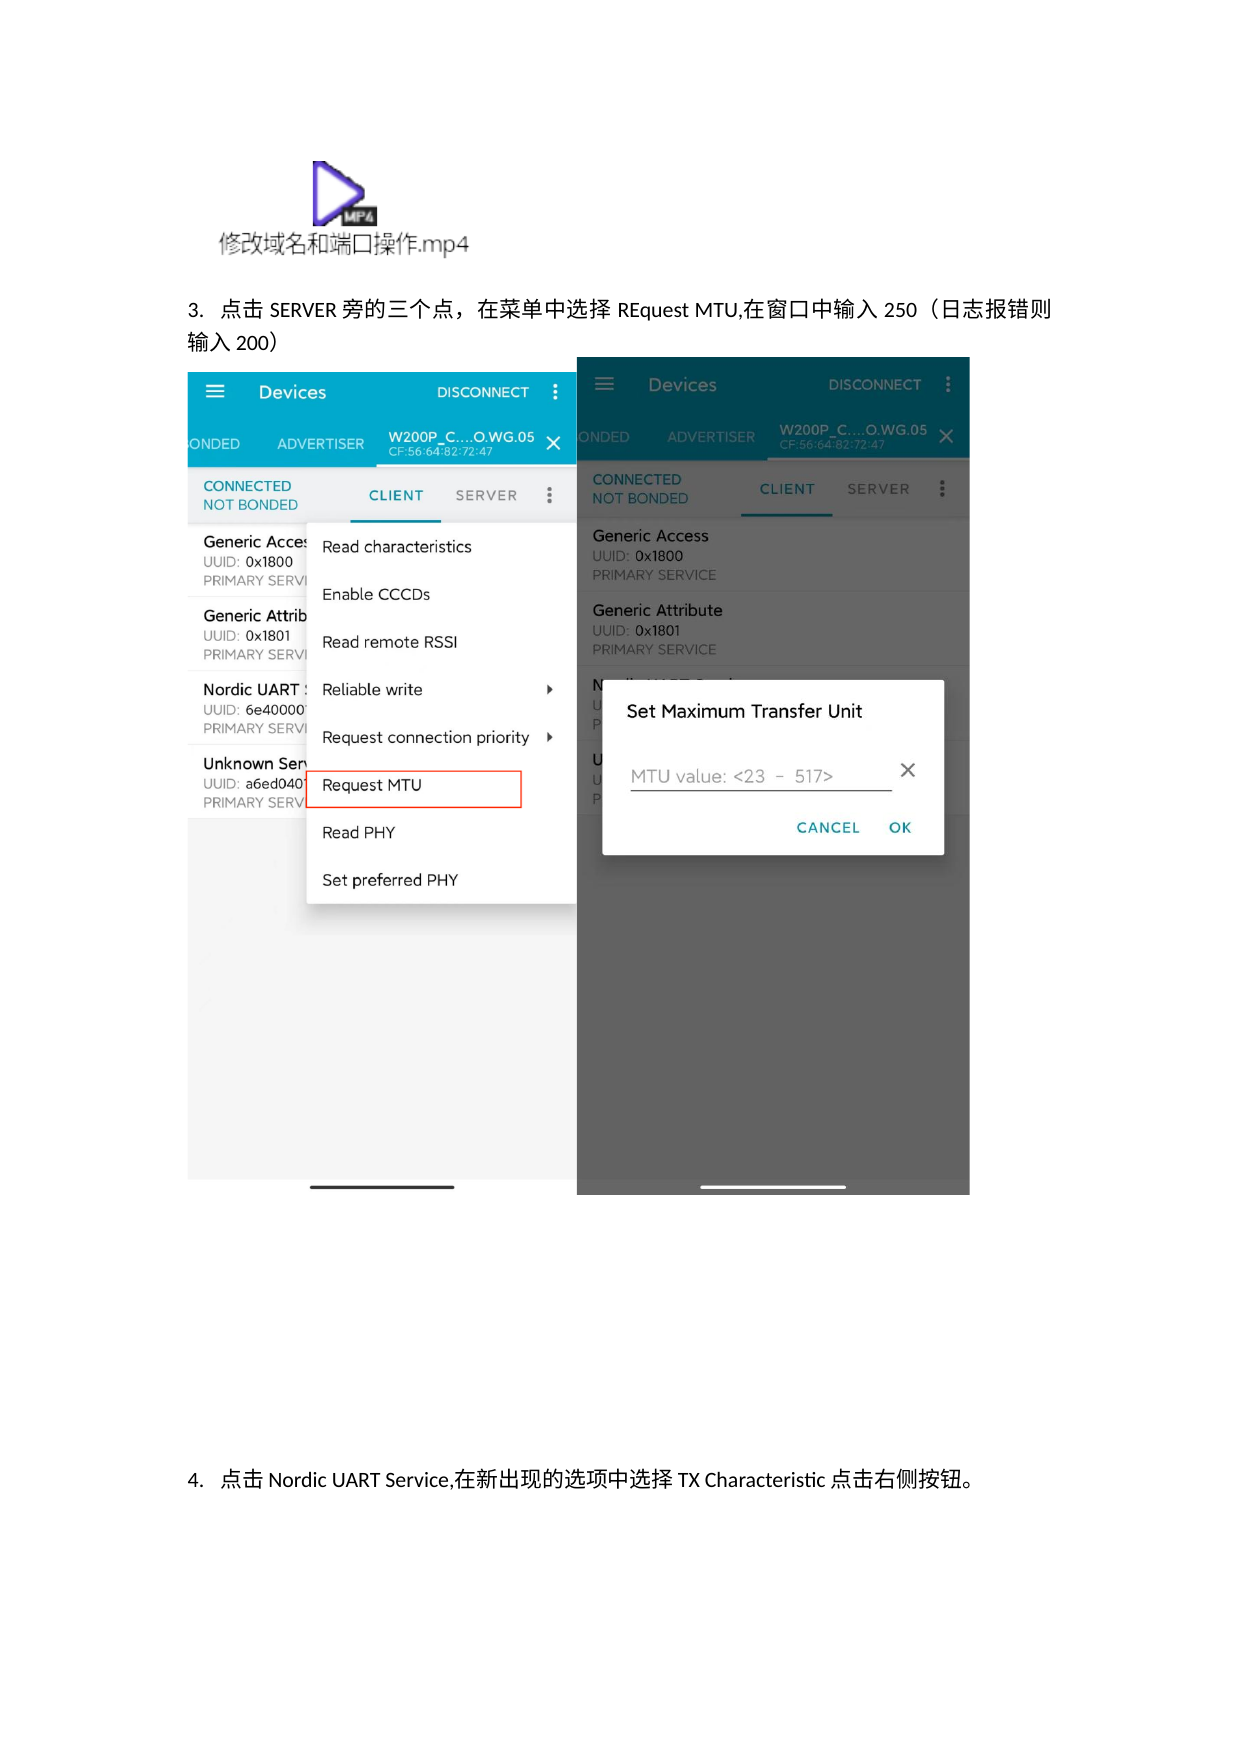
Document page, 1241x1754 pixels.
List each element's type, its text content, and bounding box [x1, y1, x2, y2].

picture [576, 357, 970, 362]
list 点击SERVER旁的三个点，在菜单中选择REquest MTU,在窗口中输入250（日志报错则输入200） [187, 292, 1053, 357]
list 点击Nordic UART Service,在新出现的选项中选择TX Characteristic 点击右侧按钮。 [187, 1462, 1053, 1494]
picture [187, 365, 970, 1195]
